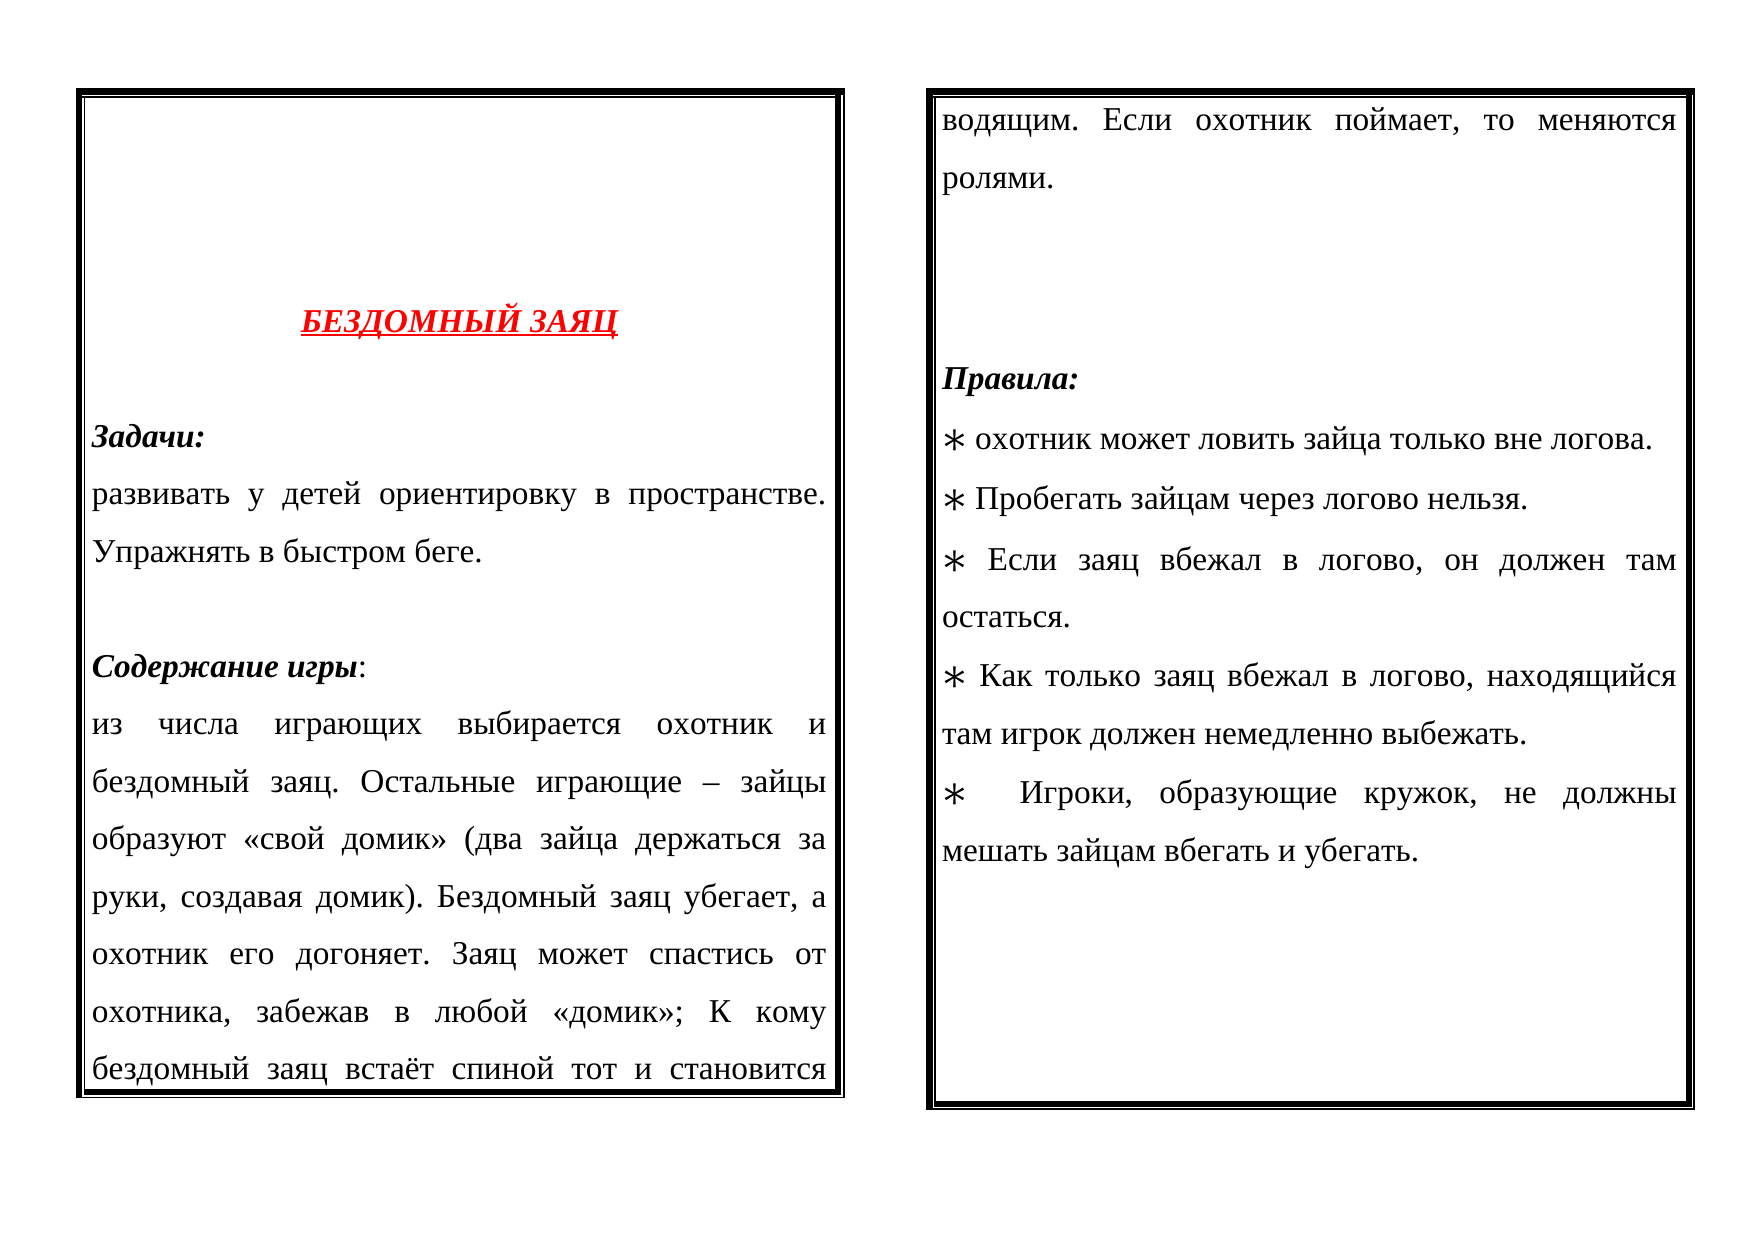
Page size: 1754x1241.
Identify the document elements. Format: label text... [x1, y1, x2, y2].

text Содержание игры: [85, 634, 835, 684]
text ∗ Игроки, образующие кружок, не должны мешать зайцам вбегать и убегать. [936, 759, 1686, 868]
text ∗ охотник может ловить зайца только вне логова. [936, 404, 1686, 456]
text из числа играющих выбирается охотник и бездомный заяц. Остальные играющие – зайцы образуют «свой домик» (два зайца держаться за руки, создавая домик). Бездомный заяц убегает, а охотник его догоняет. Заяц может спастись от охотника, забежав в любой «домик»; К кому бездомный заяц встаёт спиной тот и становится водящим. Если охотник поймает, то меняются ролями. [936, 98, 1686, 196]
text Правила: [936, 347, 1686, 397]
text развивать у детей ориентировку в пространстве. Упражнять в быстром беге. [85, 462, 835, 569]
text ∗ Как только заяц вбежал в логово, находящийся там игрок должен немедленно выбежать. [936, 642, 1686, 752]
text из числа играющих выбирается охотник и бездомный заяц. Остальные играющие – зайцы образуют «свой домик» (два зайца держаться за руки, создавая домик). Бездомный заяц убегает, а охотник его догоняет. Заяц может спастись от охотника, забежав в любой «домик»; К кому бездомный заяц встаёт спиной тот и становится водящим. Если охотник поймает, то меняются ролями. [85, 692, 835, 1089]
text Задачи: [85, 404, 835, 454]
text ∗ Если заяц вбежал в логово, он должен там остаться. [936, 525, 1686, 634]
text ∗ Пробегать зайцам через логово нельзя. [936, 465, 1686, 517]
text БЕЗДОМНЫЙ ЗАЯЦ [85, 289, 835, 339]
